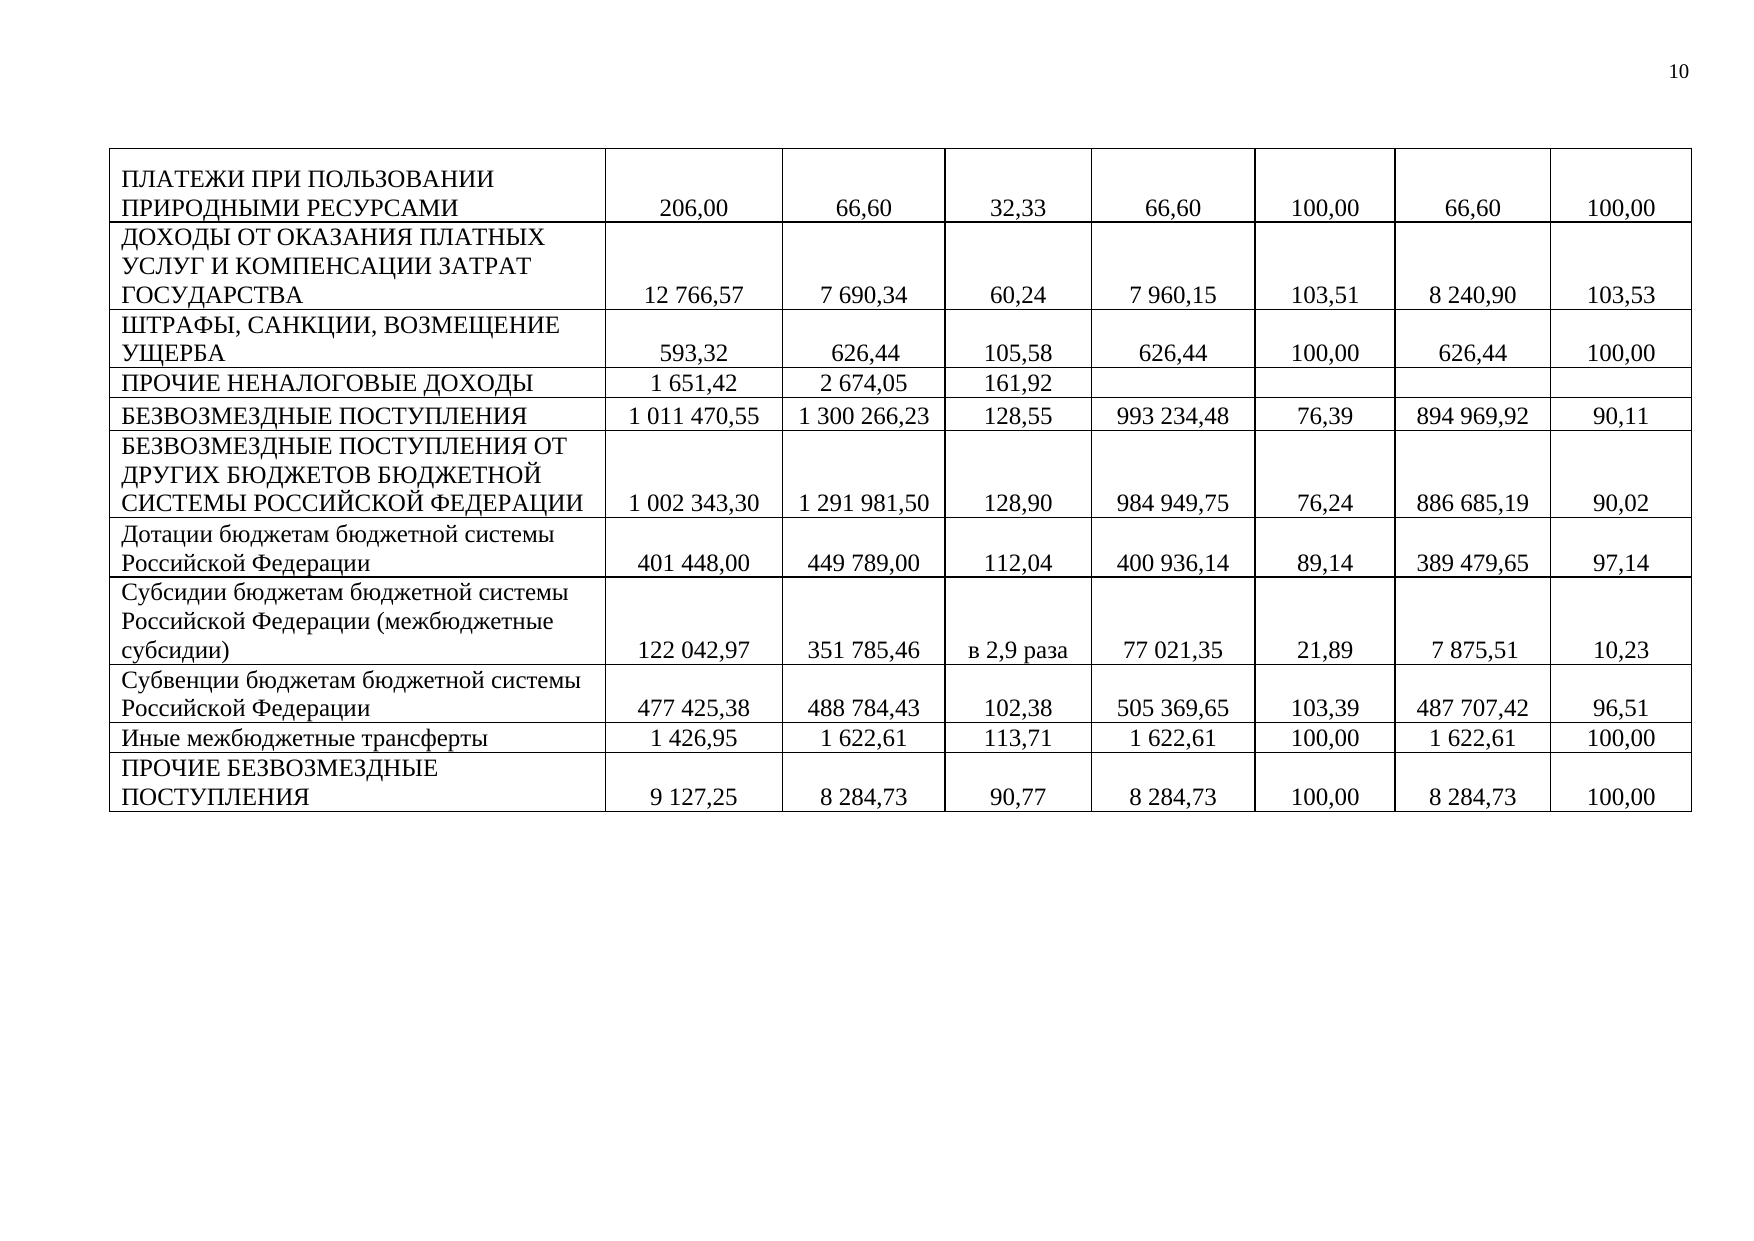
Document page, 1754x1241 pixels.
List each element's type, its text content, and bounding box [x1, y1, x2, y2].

table_cell 886 685,19 [1396, 431, 1550, 517]
table_cell 32,33 [946, 149, 1091, 221]
table_cell 10,23 [1551, 578, 1691, 664]
table_cell 626,44 [1396, 310, 1550, 367]
table_cell 21,89 [1256, 578, 1394, 664]
table_cell 100,00 [1256, 723, 1394, 752]
table_cell 477 425,38 [606, 665, 782, 722]
table_cell 2 674,05 [783, 368, 944, 397]
table_cell 7 690,34 [783, 223, 944, 309]
table_cell 128,55 [946, 398, 1091, 430]
table_cell Субсидии бюджетам бюджетной системы Российской Федерации (межбюджетные субсидии) [110, 578, 605, 664]
table_cell 12 766,57 [606, 223, 782, 309]
table_cell 488 784,43 [783, 665, 944, 722]
table_cell БЕЗВОЗМЕЗДНЫЕ ПОСТУПЛЕНИЯ [110, 398, 605, 430]
table_cell 100,00 [1256, 310, 1394, 367]
table_cell 8 284,73 [1396, 753, 1550, 811]
table_cell [1396, 368, 1550, 397]
table_cell ШТРАФЫ, САНКЦИИ, ВОЗМЕЩЕНИЕ УЩЕРБА [110, 310, 605, 367]
table_cell 76,39 [1256, 398, 1394, 430]
table_cell 984 949,75 [1092, 431, 1254, 517]
table_cell 206,00 [606, 149, 782, 221]
table_cell 100,00 [1551, 310, 1691, 367]
table_cell 97,14 [1551, 518, 1691, 576]
table_cell 66,60 [1092, 149, 1254, 221]
table_cell 351 785,46 [783, 578, 944, 664]
table_cell 1 426,95 [606, 723, 782, 752]
table_cell 1 622,61 [1396, 723, 1550, 752]
table_cell [1551, 368, 1691, 397]
table_cell 103,53 [1551, 223, 1691, 309]
table_cell 9 127,25 [606, 753, 782, 811]
table_cell 161,92 [946, 368, 1091, 397]
table_cell 1 002 343,30 [606, 431, 782, 517]
table_cell 77 021,35 [1092, 578, 1254, 664]
table_cell [1092, 368, 1254, 397]
table_cell 449 789,00 [783, 518, 944, 576]
table_cell 8 284,73 [1092, 753, 1254, 811]
table_cell Иные межбюджетные трансферты [110, 723, 605, 752]
table_cell Дотации бюджетам бюджетной системы Российской Федерации [110, 518, 605, 576]
table_cell ДОХОДЫ ОТ ОКАЗАНИЯ ПЛАТНЫХ УСЛУГ И КОМПЕНСАЦИИ ЗАТРАТ ГОСУДАРСТВА [110, 223, 605, 309]
table_cell 7 960,15 [1092, 223, 1254, 309]
table_cell 505 369,65 [1092, 665, 1254, 722]
table_cell 90,11 [1551, 398, 1691, 430]
table_cell 103,51 [1256, 223, 1394, 309]
table_cell в 2,9 раза [946, 578, 1091, 664]
table_cell 487 707,42 [1396, 665, 1550, 722]
table_cell ПРОЧИЕ БЕЗВОЗМЕЗДНЫЕ ПОСТУПЛЕНИЯ [110, 753, 605, 811]
table_cell 626,44 [783, 310, 944, 367]
table_cell 100,00 [1256, 149, 1394, 221]
table_cell 1 622,61 [1092, 723, 1254, 752]
table_cell 1 300 266,23 [783, 398, 944, 430]
table_cell ПРОЧИЕ НЕНАЛОГОВЫЕ ДОХОДЫ [110, 368, 605, 397]
table_cell 8 240,90 [1396, 223, 1550, 309]
table_cell 128,90 [946, 431, 1091, 517]
table_cell 60,24 [946, 223, 1091, 309]
table_cell 100,00 [1551, 753, 1691, 811]
table_cell 100,00 [1256, 753, 1394, 811]
table_cell 105,58 [946, 310, 1091, 367]
table_cell Субвенции бюджетам бюджетной системы Российской Федерации [110, 665, 605, 722]
table_cell 389 479,65 [1396, 518, 1550, 576]
table_cell 993 234,48 [1092, 398, 1254, 430]
table_cell 89,14 [1256, 518, 1394, 576]
table_cell 593,32 [606, 310, 782, 367]
table_cell ПЛАТЕЖИ ПРИ ПОЛЬЗОВАНИИ ПРИРОДНЫМИ РЕСУРСАМИ [110, 149, 605, 221]
table_cell 112,04 [946, 518, 1091, 576]
table_cell 103,39 [1256, 665, 1394, 722]
table_cell 1 011 470,55 [606, 398, 782, 430]
table_cell 90,77 [946, 753, 1091, 811]
table_cell 90,02 [1551, 431, 1691, 517]
table_cell 96,51 [1551, 665, 1691, 722]
table_cell БЕЗВОЗМЕЗДНЫЕ ПОСТУПЛЕНИЯ ОТ ДРУГИХ БЮДЖЕТОВ БЮДЖЕТНОЙ СИСТЕМЫ РОССИЙСКОЙ ФЕДЕРАЦИИ [110, 431, 605, 517]
table_cell 76,24 [1256, 431, 1394, 517]
table_cell 7 875,51 [1396, 578, 1550, 664]
table_cell 1 651,42 [606, 368, 782, 397]
table_cell 400 936,14 [1092, 518, 1254, 576]
table_cell 113,71 [946, 723, 1091, 752]
table_cell 100,00 [1551, 149, 1691, 221]
table_cell 401 448,00 [606, 518, 782, 576]
table_cell 66,60 [1396, 149, 1550, 221]
table_cell 1 291 981,50 [783, 431, 944, 517]
table_cell 626,44 [1092, 310, 1254, 367]
table_cell 1 622,61 [783, 723, 944, 752]
table_cell 102,38 [946, 665, 1091, 722]
table_cell [1256, 368, 1394, 397]
table_cell 66,60 [783, 149, 944, 221]
table_cell 122 042,97 [606, 578, 782, 664]
table_cell 100,00 [1551, 723, 1691, 752]
table_cell 894 969,92 [1396, 398, 1550, 430]
table_cell 8 284,73 [783, 753, 944, 811]
